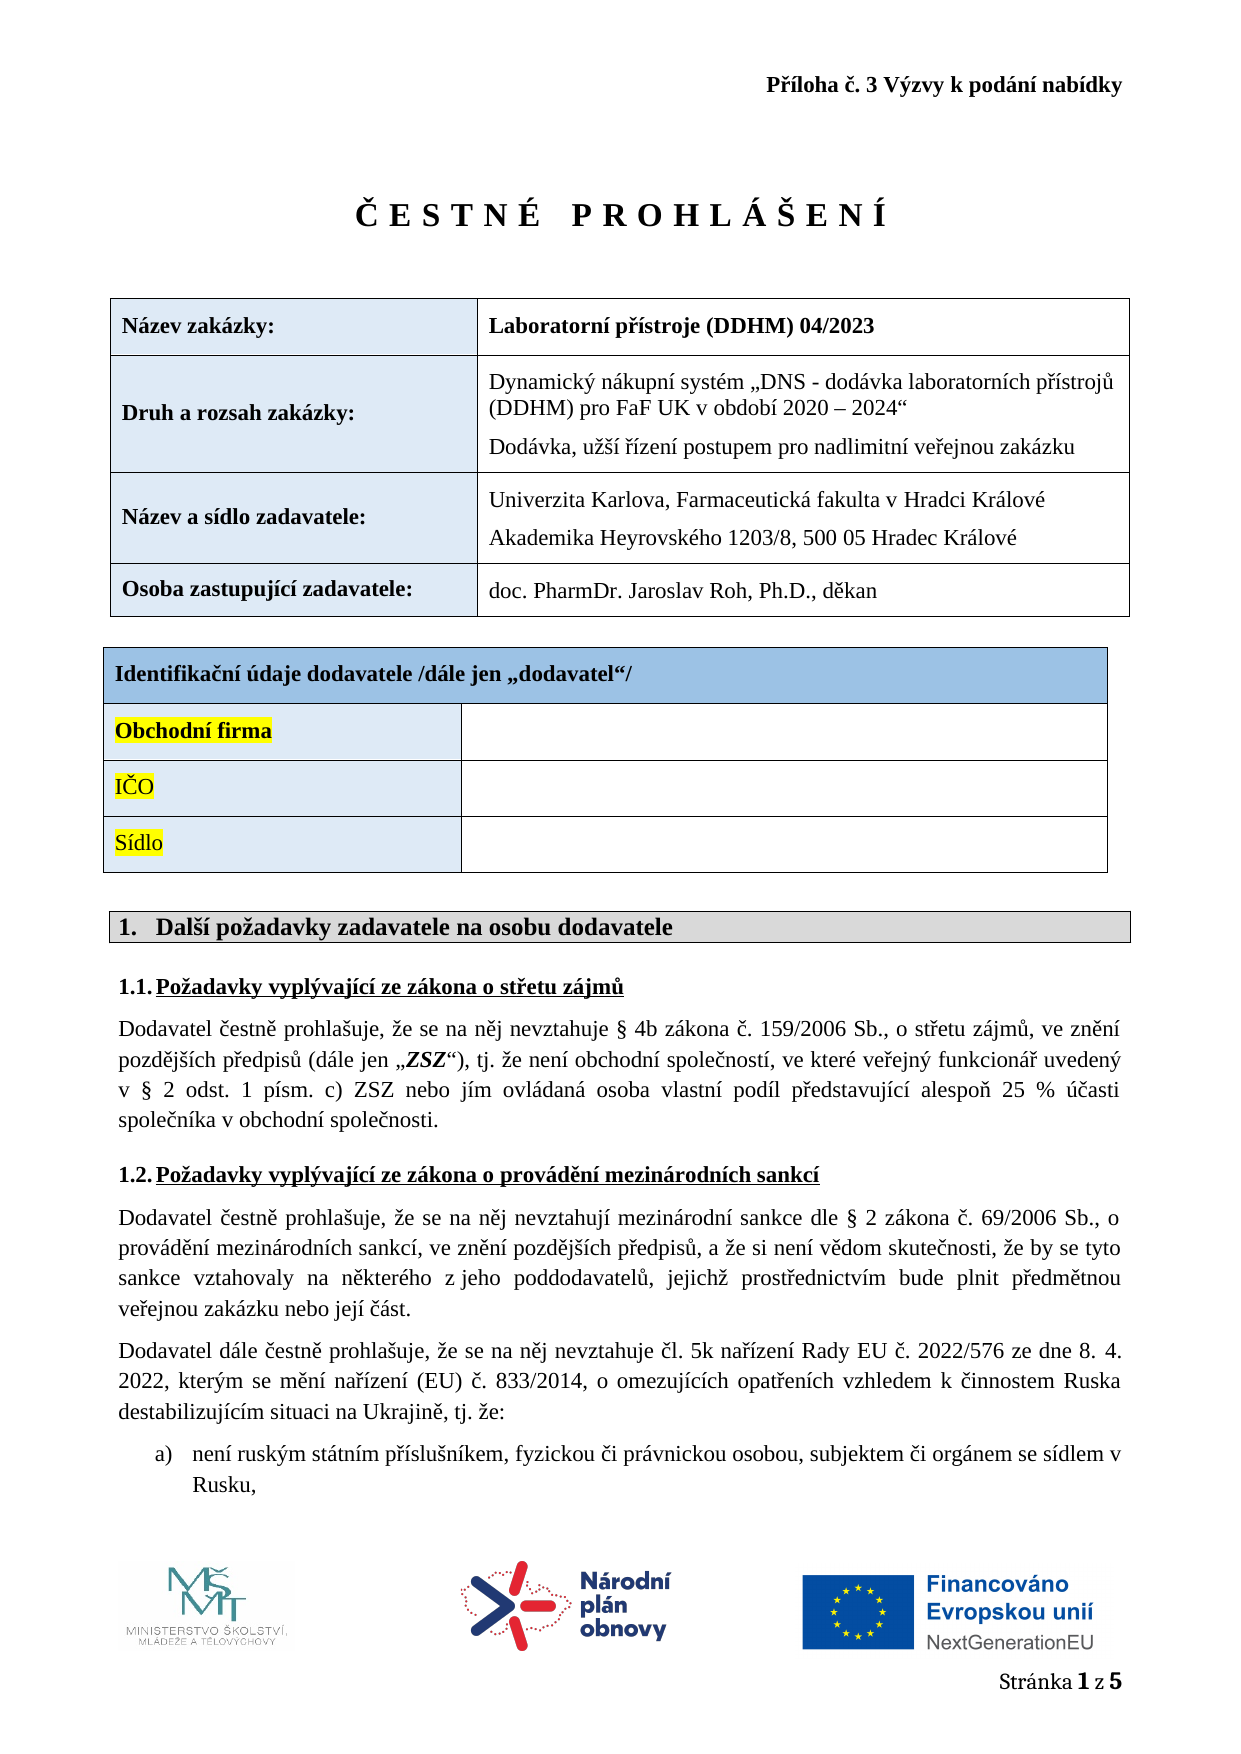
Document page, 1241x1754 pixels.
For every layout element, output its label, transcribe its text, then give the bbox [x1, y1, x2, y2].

table_cell Název a sídlo zadavatele: [111, 473, 477, 563]
table_cell Univerzita Karlova, Farmaceutická fakulta v Hradci Králové Akademika Heyrovského 1203/8, 500 05 Hradec Králové [478, 473, 1129, 563]
subtitle Další požadavky zadavatele na osobu dodavatele [110, 912, 1130, 942]
table_cell Obchodní firma [104, 704, 461, 759]
text Dodavatel dále čestně prohlašuje, že se na něj nevztahuje čl. 5k nařízení Rady EU č. 2022/576 ze dne 8. 4. 2022, kterým se mění nařízení (EU) č. 833/2014, o omezujících opatřeních vzhledem k činnostem Ruska destabilizujícím situaci na Ukrajině, tj. že: [118, 1337, 1122, 1424]
table_cell [462, 704, 1107, 759]
table_cell doc. PharmDr. Jaroslav Roh, Ph.D., děkan [478, 564, 1129, 616]
table_header Název zakázky: [111, 299, 477, 354]
table_cell Sídlo [104, 817, 461, 872]
table_cell Dynamický nákupní systém „DNS - dodávka laboratorních přístrojů (DDHM) pro FaF UK v období 2020 – 2024“ Dodávka, užší řízení postupem pro nadlimitní veřejnou zakázku [478, 356, 1129, 472]
table_cell Osoba zastupující zadavatele: [111, 564, 477, 616]
table_cell IČO [104, 761, 461, 816]
table_header Identifikační údaje dodavatele /dále jen „dodavatel“/ [104, 648, 1107, 703]
table_cell Druh a rozsah zakázky: [111, 356, 477, 472]
text Dodavatel čestně prohlašuje, že se na něj nevztahují mezinárodní sankce dle § 2 zákona č. 69/2006 Sb., o provádění mezinárodních sankcí, ve znění pozdějších předpisů, a že si není vědom skutečnosti, že by se tyto sankce vztahovaly na některého z jeho poddodavatelů, jejichž prostřednictvím bude plnit předmětnou veřejnou zakázku nebo její část. [118, 1204, 1122, 1321]
picture [794, 1563, 1115, 1659]
picture [460, 1561, 672, 1651]
picture [118, 1561, 295, 1651]
list není ruským státním příslušníkem, fyzickou či právnickou osobou, subjektem či orgánem se sídlem v Rusku, [154, 1440, 1122, 1497]
table_cell [462, 761, 1107, 816]
subtitle Požadavky vyplývající ze zákona o provádění mezinárodních sankcí [118, 1161, 1122, 1188]
table_cell [462, 817, 1107, 872]
text č e s t n é p r o h l á š e n í [118, 187, 1122, 235]
subtitle Požadavky vyplývající ze zákona o střetu zájmů [118, 973, 1122, 999]
table_header Laboratorní přístroje (DDHM) 04/2023 [478, 299, 1129, 354]
text Dodavatel čestně prohlašuje, že se na něj nevztahuje § 4b zákona č. 159/2006 Sb., o střetu zájmů, ve znění pozdějších předpisů (dále jen „ZSZ“), tj. že není obchodní společností, ve které veřejný funkcionář uvedený v § 2 odst. 1 písm. c) ZSZ nebo jím ovládaná osoba vlastní podíl představující alespoň 25 % účasti společníka v obchodní společnosti. [118, 1015, 1122, 1132]
